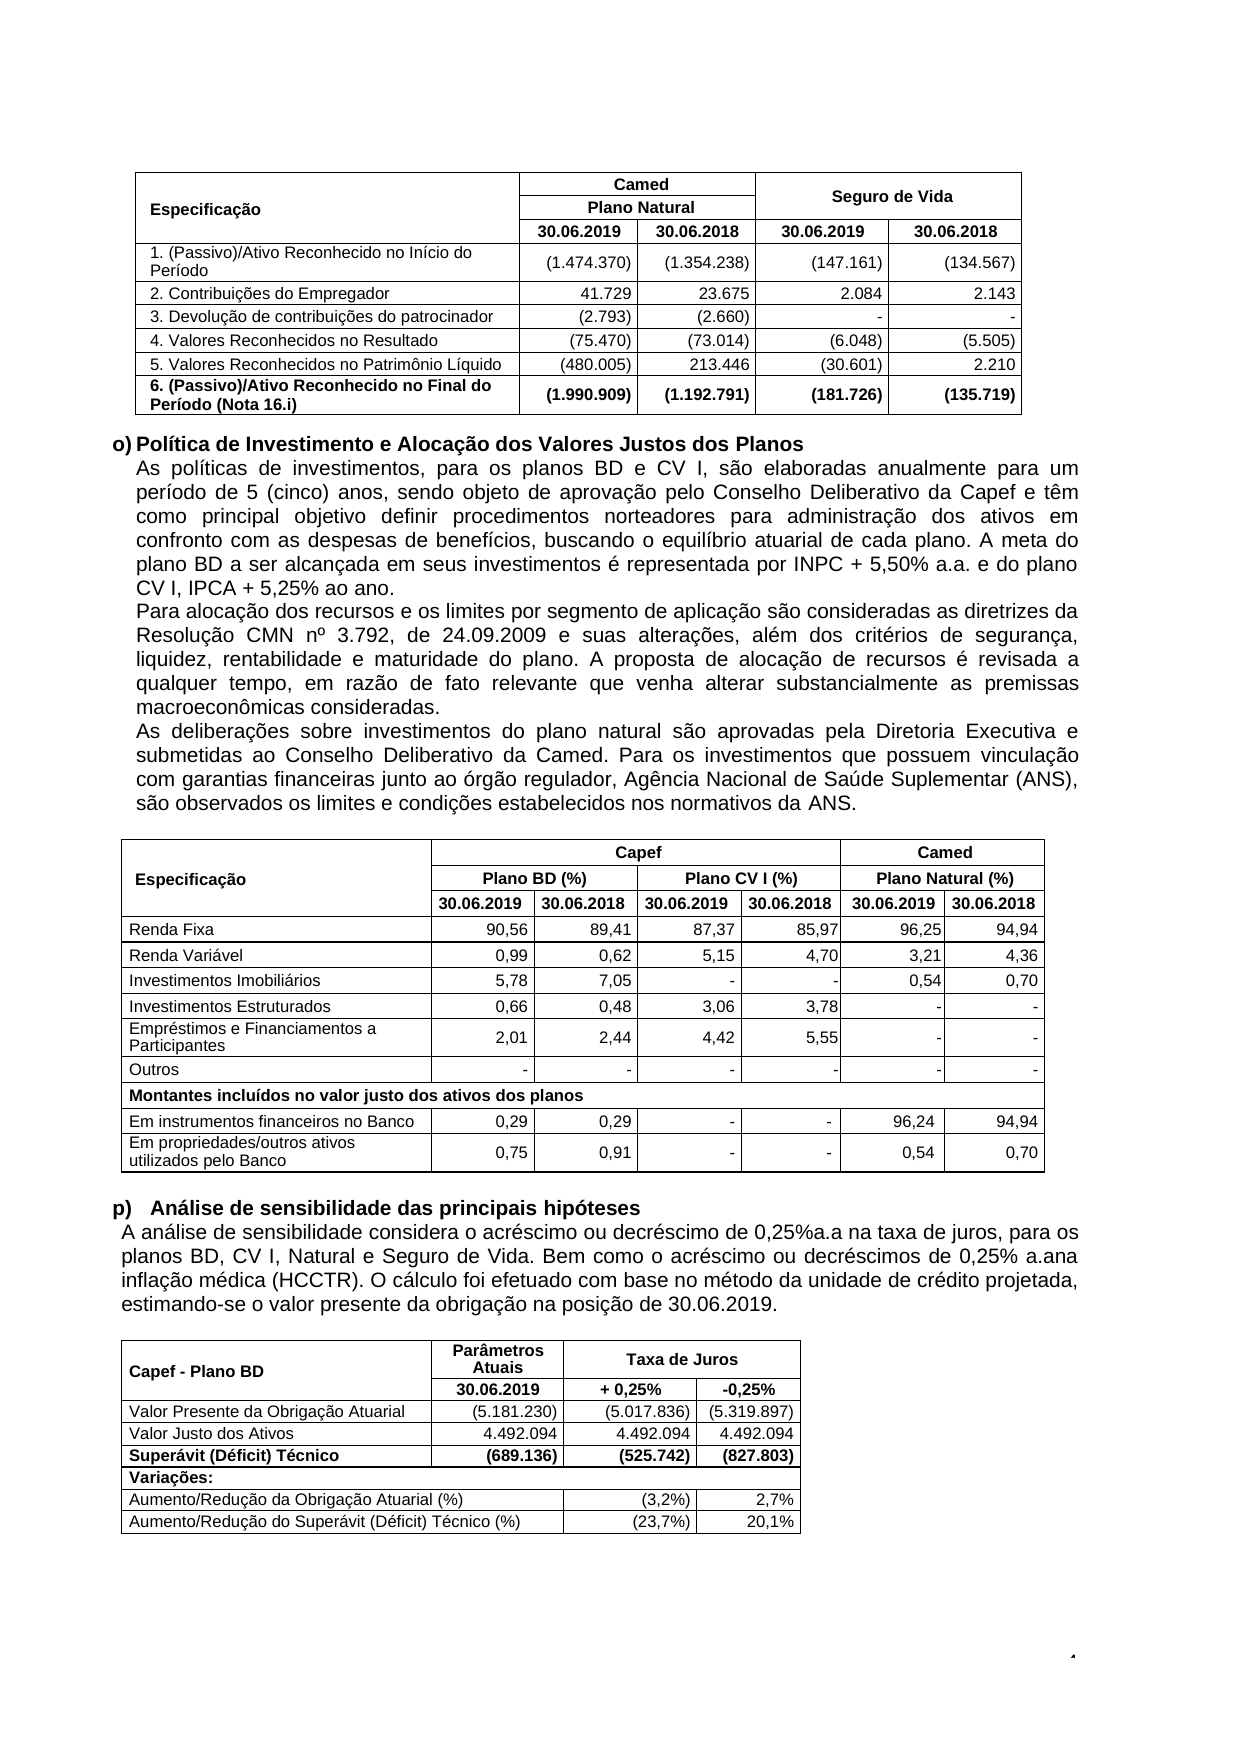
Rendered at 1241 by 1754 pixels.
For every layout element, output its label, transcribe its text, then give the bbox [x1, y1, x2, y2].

text Para alocação dos recursos e os limites por segmento de aplicação são consideradas as diretrizes da Resolução CMN nº 3.792, de 24.09.2009 e suas alterações, além dos critérios de segurança, liquidez, rentabilidade e maturidade do plano. A proposta de alocação de recursos é revisada a qualquer tempo, em razão de fato relevante que venha alterar substancialmente as premissas macroeconômicas consideradas. [136, 599, 1080, 719]
text As deliberações sobre investimentos do plano natural são aprovadas pela Diretoria Executiva e submetidas ao Conselho Deliberativo da Camed. Para os investimentos que possuem vinculação com garantias financeiras junto ao órgão regulador, Agência Nacional de Saúde Suplementar (ANS), são observados os limites e condições estabelecidos nos normativos da ANS. [136, 719, 1080, 815]
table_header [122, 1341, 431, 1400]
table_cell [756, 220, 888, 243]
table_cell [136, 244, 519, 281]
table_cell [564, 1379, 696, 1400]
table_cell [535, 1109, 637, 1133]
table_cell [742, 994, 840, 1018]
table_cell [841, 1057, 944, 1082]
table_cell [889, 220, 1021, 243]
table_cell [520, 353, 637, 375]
list Política de Investimento e Alocação dos Valores Justos dos Planos [112, 431, 1226, 455]
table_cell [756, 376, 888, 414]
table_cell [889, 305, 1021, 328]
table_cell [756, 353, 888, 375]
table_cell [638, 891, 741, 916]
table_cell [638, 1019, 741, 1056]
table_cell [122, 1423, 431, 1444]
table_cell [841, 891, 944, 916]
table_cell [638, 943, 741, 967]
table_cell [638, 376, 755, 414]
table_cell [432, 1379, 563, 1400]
text As políticas de investimentos, para os planos BD e CV I, são elaboradas anualmente para um período de 5 (cinco) anos, sendo objeto de aprovação pelo Conselho Deliberativo da Capef e têm como principal objetivo definir procedimentos norteadores para administração dos ativos em confronto com as despesas de benefícios, buscando o equilíbrio atuarial de cada plano. A meta do plano BD a ser alcançada em seus investimentos é representada por INPC + 5,50% a.a. e do plano CV I, IPCA + 5,25% ao ano. [136, 456, 1080, 599]
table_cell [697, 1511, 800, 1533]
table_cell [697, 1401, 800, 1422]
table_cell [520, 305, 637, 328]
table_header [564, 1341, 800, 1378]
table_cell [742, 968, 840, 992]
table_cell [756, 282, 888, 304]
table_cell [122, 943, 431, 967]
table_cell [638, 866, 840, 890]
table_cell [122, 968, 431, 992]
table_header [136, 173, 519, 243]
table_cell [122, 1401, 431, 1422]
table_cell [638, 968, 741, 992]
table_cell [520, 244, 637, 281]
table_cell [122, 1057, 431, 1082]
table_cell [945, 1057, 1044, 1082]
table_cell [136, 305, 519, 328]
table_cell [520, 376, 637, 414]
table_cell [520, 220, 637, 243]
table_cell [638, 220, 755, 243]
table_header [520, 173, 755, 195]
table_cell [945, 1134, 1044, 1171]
subtitle Análise de sensibilidade das principais hipóteses [112, 1196, 1226, 1220]
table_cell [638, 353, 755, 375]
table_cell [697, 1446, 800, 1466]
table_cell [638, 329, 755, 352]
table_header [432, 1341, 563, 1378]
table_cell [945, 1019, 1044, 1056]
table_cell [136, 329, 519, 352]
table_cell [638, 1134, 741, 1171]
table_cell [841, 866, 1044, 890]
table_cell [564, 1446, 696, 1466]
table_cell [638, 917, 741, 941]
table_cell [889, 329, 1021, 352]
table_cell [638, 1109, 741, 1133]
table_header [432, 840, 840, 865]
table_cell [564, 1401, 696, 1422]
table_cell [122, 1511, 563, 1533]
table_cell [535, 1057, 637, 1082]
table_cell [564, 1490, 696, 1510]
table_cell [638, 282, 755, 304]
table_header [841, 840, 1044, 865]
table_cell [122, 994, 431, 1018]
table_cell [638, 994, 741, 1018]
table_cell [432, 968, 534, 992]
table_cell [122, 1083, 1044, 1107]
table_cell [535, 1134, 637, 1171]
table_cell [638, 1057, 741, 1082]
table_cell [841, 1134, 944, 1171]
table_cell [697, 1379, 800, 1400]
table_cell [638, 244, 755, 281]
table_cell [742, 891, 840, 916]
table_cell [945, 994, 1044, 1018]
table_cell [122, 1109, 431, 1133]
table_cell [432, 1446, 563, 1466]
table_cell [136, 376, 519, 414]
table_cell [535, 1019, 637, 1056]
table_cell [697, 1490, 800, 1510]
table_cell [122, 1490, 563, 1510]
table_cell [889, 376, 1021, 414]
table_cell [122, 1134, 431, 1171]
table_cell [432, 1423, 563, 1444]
text A análise de sensibilidade considera o acréscimo ou decréscimo de 0,25%a.a na taxa de juros, para os planos BD, CV I, Natural e Seguro de Vida. Bem como o acréscimo ou decréscimos de 0,25% a.ana inflação médica (HCCTR). O cálculo foi efetuado com base no método da unidade de crédito projetada, estimando-se o valor presente da obrigação na posição de 30.06.2019. [121, 1220, 1080, 1316]
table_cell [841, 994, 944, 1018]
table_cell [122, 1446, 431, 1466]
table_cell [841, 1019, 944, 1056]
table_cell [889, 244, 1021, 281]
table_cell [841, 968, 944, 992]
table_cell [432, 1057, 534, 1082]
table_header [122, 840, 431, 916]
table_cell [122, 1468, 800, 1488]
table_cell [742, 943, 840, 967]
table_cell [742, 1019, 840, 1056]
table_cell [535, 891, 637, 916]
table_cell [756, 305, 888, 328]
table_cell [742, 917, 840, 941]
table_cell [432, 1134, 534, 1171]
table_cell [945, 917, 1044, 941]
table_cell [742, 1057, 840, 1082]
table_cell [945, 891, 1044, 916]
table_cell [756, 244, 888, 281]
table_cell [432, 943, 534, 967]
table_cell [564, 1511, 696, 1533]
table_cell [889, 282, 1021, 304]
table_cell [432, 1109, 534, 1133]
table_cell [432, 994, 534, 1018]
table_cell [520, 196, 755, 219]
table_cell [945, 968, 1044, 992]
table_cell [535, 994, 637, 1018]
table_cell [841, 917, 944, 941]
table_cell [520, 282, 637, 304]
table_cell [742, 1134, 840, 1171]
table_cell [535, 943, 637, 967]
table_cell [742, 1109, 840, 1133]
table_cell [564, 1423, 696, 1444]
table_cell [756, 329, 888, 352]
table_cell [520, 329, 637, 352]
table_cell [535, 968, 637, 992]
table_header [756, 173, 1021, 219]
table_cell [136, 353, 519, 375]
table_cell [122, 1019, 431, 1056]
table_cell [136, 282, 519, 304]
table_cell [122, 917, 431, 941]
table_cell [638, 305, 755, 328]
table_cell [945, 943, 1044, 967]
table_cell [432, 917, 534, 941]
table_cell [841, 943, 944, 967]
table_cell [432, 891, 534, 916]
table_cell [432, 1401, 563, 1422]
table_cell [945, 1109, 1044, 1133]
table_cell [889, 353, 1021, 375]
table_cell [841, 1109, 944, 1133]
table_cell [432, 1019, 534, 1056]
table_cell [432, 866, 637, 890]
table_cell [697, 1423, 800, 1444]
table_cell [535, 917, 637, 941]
